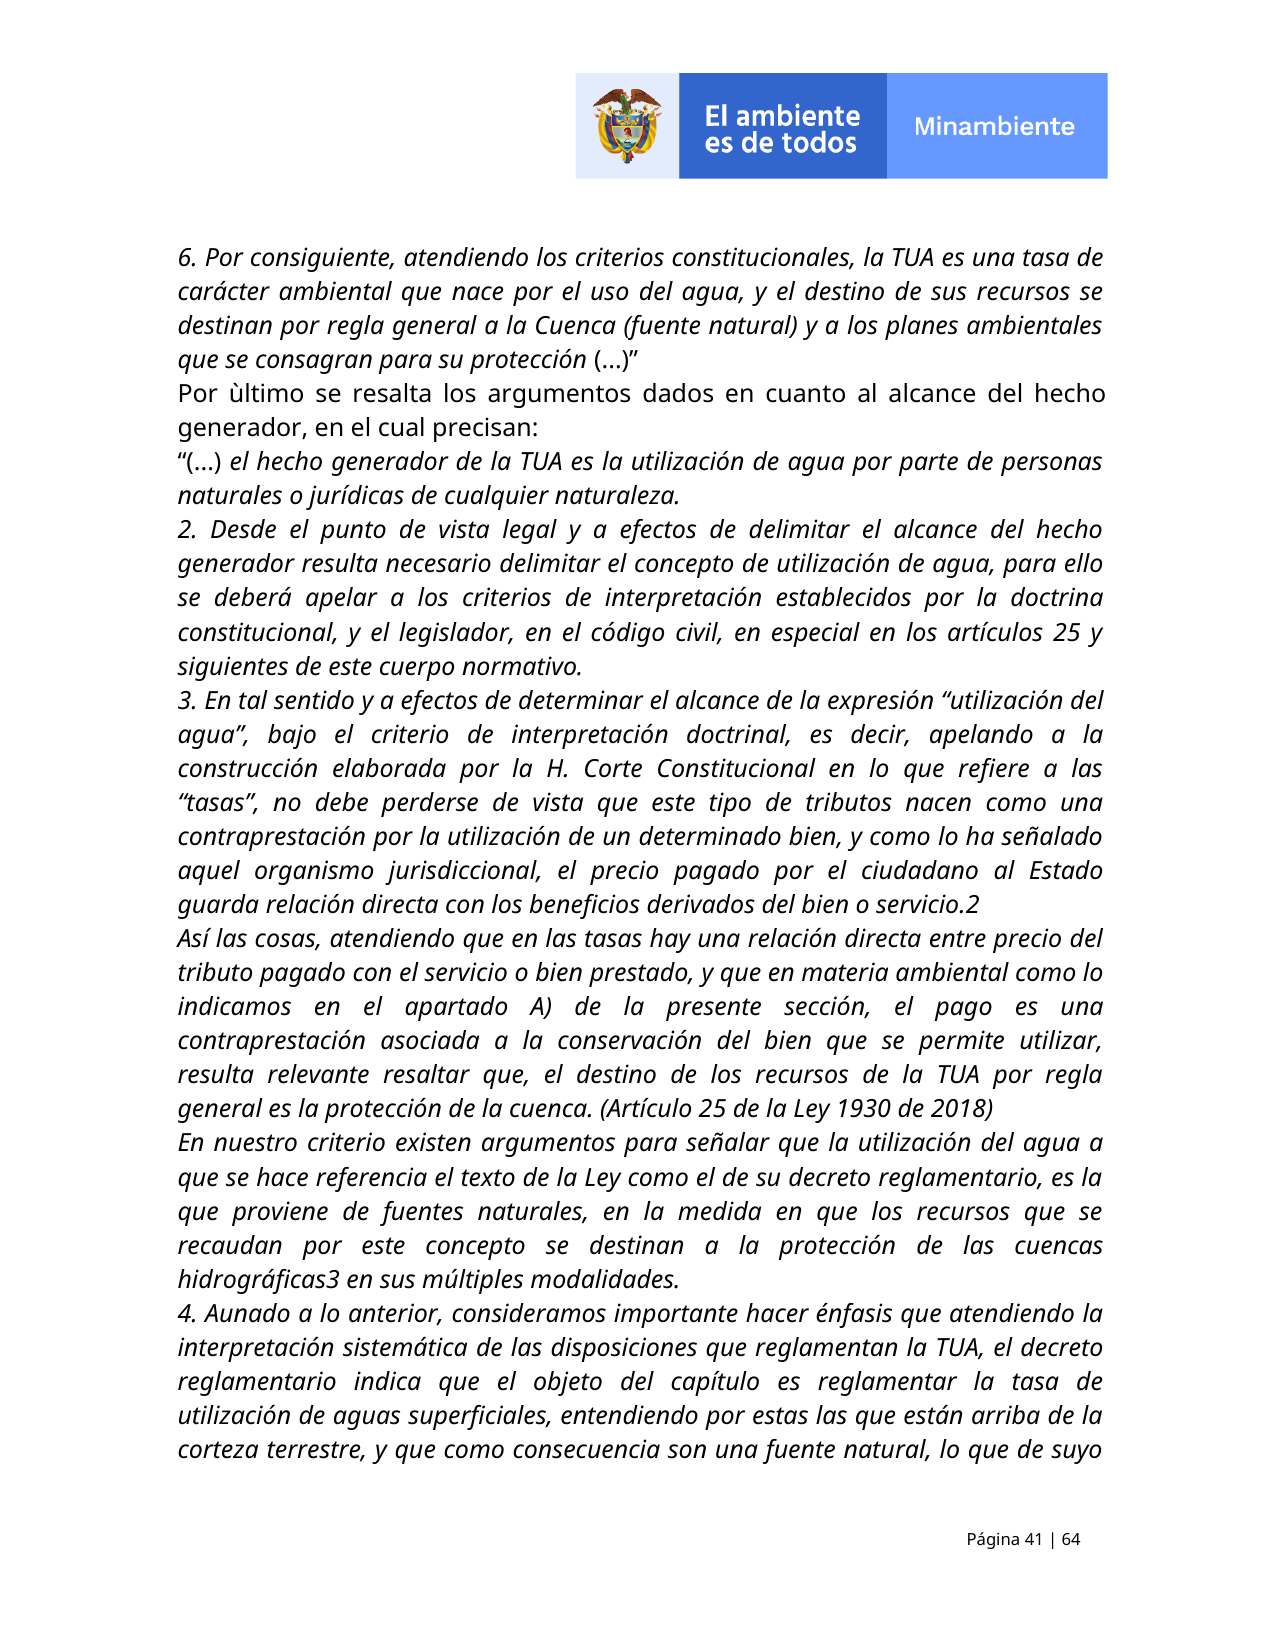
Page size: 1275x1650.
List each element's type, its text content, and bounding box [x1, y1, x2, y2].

text 6. Por consiguiente, atendiendo los criterios constitucionales, la TUA es una tasa de carácter ambiental que nace por el uso del agua, y el destino de sus recursos se destinan por regla general a la Cuenca (fuente natural) y a los planes ambientales que se consagran para su protección (...)” [177, 239, 1107, 376]
text Así las cosas, atendiendo que en las tasas hay una relación directa entre precio del tributo pagado con el servicio o bien prestado, y que en materia ambiental como lo indicamos en el apartado A) de la presente sección, el pago es una contraprestación asociada a la conservación del bien que se permite utilizar, resulta relevante resaltar que, el destino de los recursos de la TUA por regla general es la protección de la cuenca. (Artículo 25 de la Ley 1930 de 2018) [177, 921, 1107, 1125]
text En nuestro criterio existen argumentos para señalar que la utilización del agua a que se hace referencia el texto de la Ley como el de su decreto reglamentario, es la que proviene de fuentes naturales, en la medida en que los recursos que se recaudan por este concepto se destinan a la protección de las cuencas hidrográficas3 en sus múltiples modalidades. [177, 1125, 1107, 1295]
picture [575, 73, 1108, 179]
text “(...) el hecho generador de la TUA es la utilización de agua por parte de personas naturales o jurídicas de cualquier naturaleza. [177, 444, 1107, 512]
text 3. En tal sentido y a efectos de determinar el alcance de la expresión “utilización del agua”, bajo el criterio de interpretación doctrinal, es decir, apelando a la construcción elaborada por la H. Corte Constitucional en lo que refiere a las “tasas”, no debe perderse de vista que este tipo de tributos nacen como una contraprestación por la utilización de un determinado bien, y como lo ha señalado aquel organismo jurisdiccional, el precio pagado por el ciudadano al Estado guarda relación directa con los beneficios derivados del bien o servicio.2 [177, 682, 1107, 921]
text Por ùltimo se resalta los argumentos dados en cuanto al alcance del hecho generador, en el cual precisan: [177, 376, 1107, 444]
text 2. Desde el punto de vista legal y a efectos de delimitar el alcance del hecho generador resulta necesario delimitar el concepto de utilización de agua, para ello se deberá apelar a los criterios de interpretación establecidos por la doctrina constitucional, y el legislador, en el código civil, en especial en los artículos 25 y siguientes de este cuerpo normativo. [177, 512, 1107, 682]
